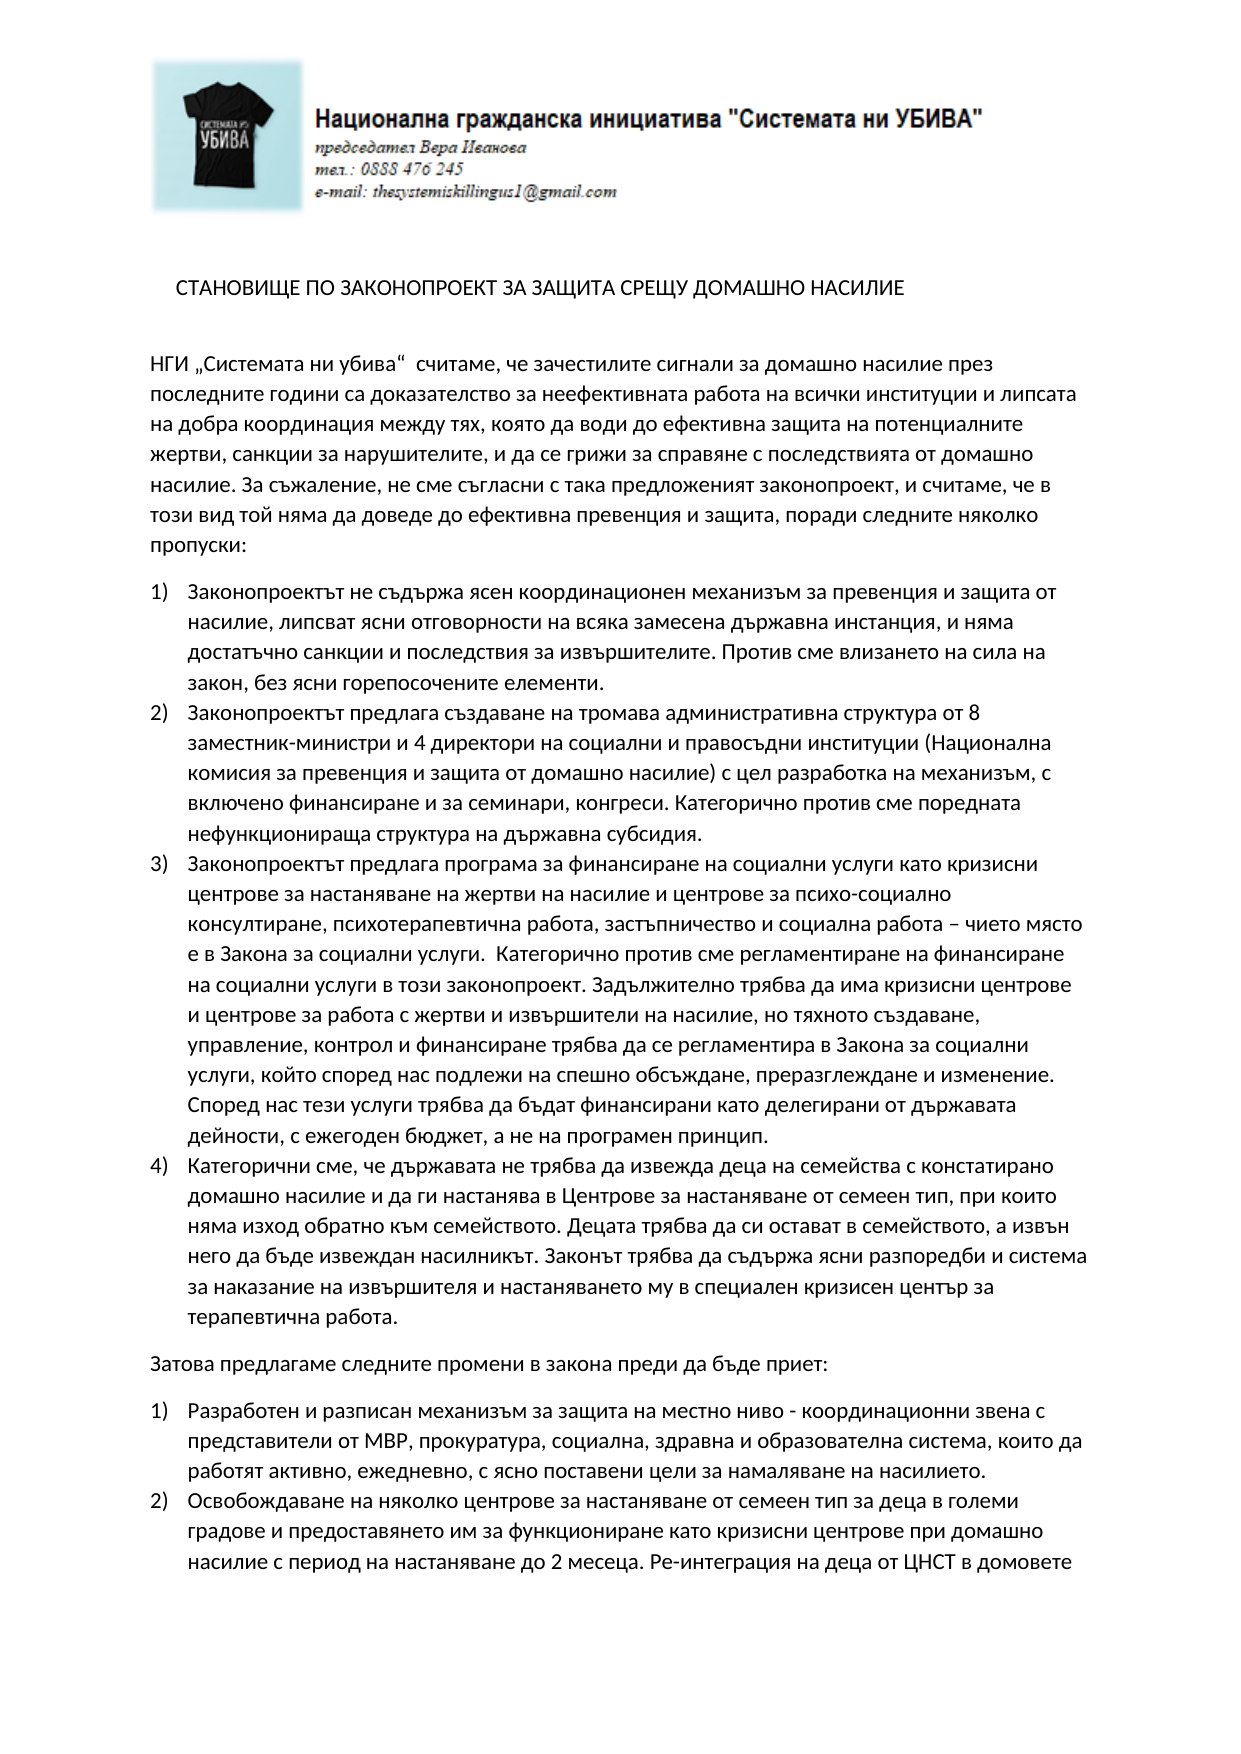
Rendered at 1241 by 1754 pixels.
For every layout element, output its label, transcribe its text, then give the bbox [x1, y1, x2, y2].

picture [150, 56, 305, 218]
list Законопроектът предлага създаване на тромава административна структура от 8 заместник-министри и 4 директори на социални и правосъдни институции (Национална комисия за превенция и защита от домашно насилие) с цел разработка на механизъм, с включено финансиране и за семинари, конгреси. Категорично против сме поредната нефункционираща структура на държавна субсидия. [150, 698, 1090, 847]
list Законопроектът предлага програма за финансиране на социални услуги като кризисни центрове за настаняване на жертви на насилие и центрове за психо-социално консултиране, психотерапевтична работа, застъпничество и социална работа – чието място е в Закона за социални услуги. Категорично против сме регламентиране на финансиране на социални услуги в този законопроект. Задължително трябва да има кризисни центрове и центрове за работа с жертви и извършители на насилие, но тяхното създаване, управление, контрол и финансиране трябва да се регламентира в Закона за социални услуги, който според нас подлежи на спешно обсъждане, преразглеждане и изменение. Според нас тези услуги трябва да бъдат финансирани като делегирани от държавата дейности, с ежегоден бюджет, а не на програмен принцип. [150, 849, 1090, 1149]
text НГИ „Системата ни убива“ считаме, че зачестилите сигнали за домашно насилие през последните години са доказателство за неефективната работа на всички институции и липсата на добра координация между тях, която да води до ефективна защита на потенциалните жертви, санкции за нарушителите, и да се грижи за справяне с последствията от домашно насилие. За съжаление, не сме съгласни с така предложеният законопроект, и считаме, че в този вид той няма да доведе до ефективна превенция и защита, поради следните няколко пропуски: [150, 349, 1090, 558]
list Категорични сме, че държавата не трябва да извежда деца на семейства с констатирано домашно насилие и да ги настанява в Центрове за настаняване от семеен тип, при които няма изход обратно към семейството. Децата трябва да си остават в семейството, а извън него да бъде извеждан насилникът. Законът трябва да съдържа ясни разпоредби и система за наказание на извършителя и настаняването му в специален кризисен център за терапевтична работа. [150, 1151, 1090, 1330]
list Законопроектът не съдържа ясен координационен механизъм за превенция и защита от насилие, липсват ясни отговорности на всяка замесена държавна инстанция, и няма достатъчно санкции и последствия за извършителите. Против сме влизането на сила на закон, без ясни горепосочените елементи. [150, 577, 1090, 696]
list Разработен и разписан механизъм за защита на местно ниво - координационни звена с представители от МВР, прокуратура, социална, здравна и образователна система, които да работят активно, ежедневно, с ясно поставени цели за намаляване на насилието. [150, 1396, 1090, 1484]
text Затова предлагаме следните промени в закона преди да бъде приет: [150, 1349, 1090, 1377]
text СТАНОВИЩЕ ПО ЗАКОНОПРОЕКТ ЗА ЗАЩИТА СРЕЩУ ДОМАШНО НАСИЛИЕ [150, 273, 1090, 301]
picture [310, 101, 999, 218]
